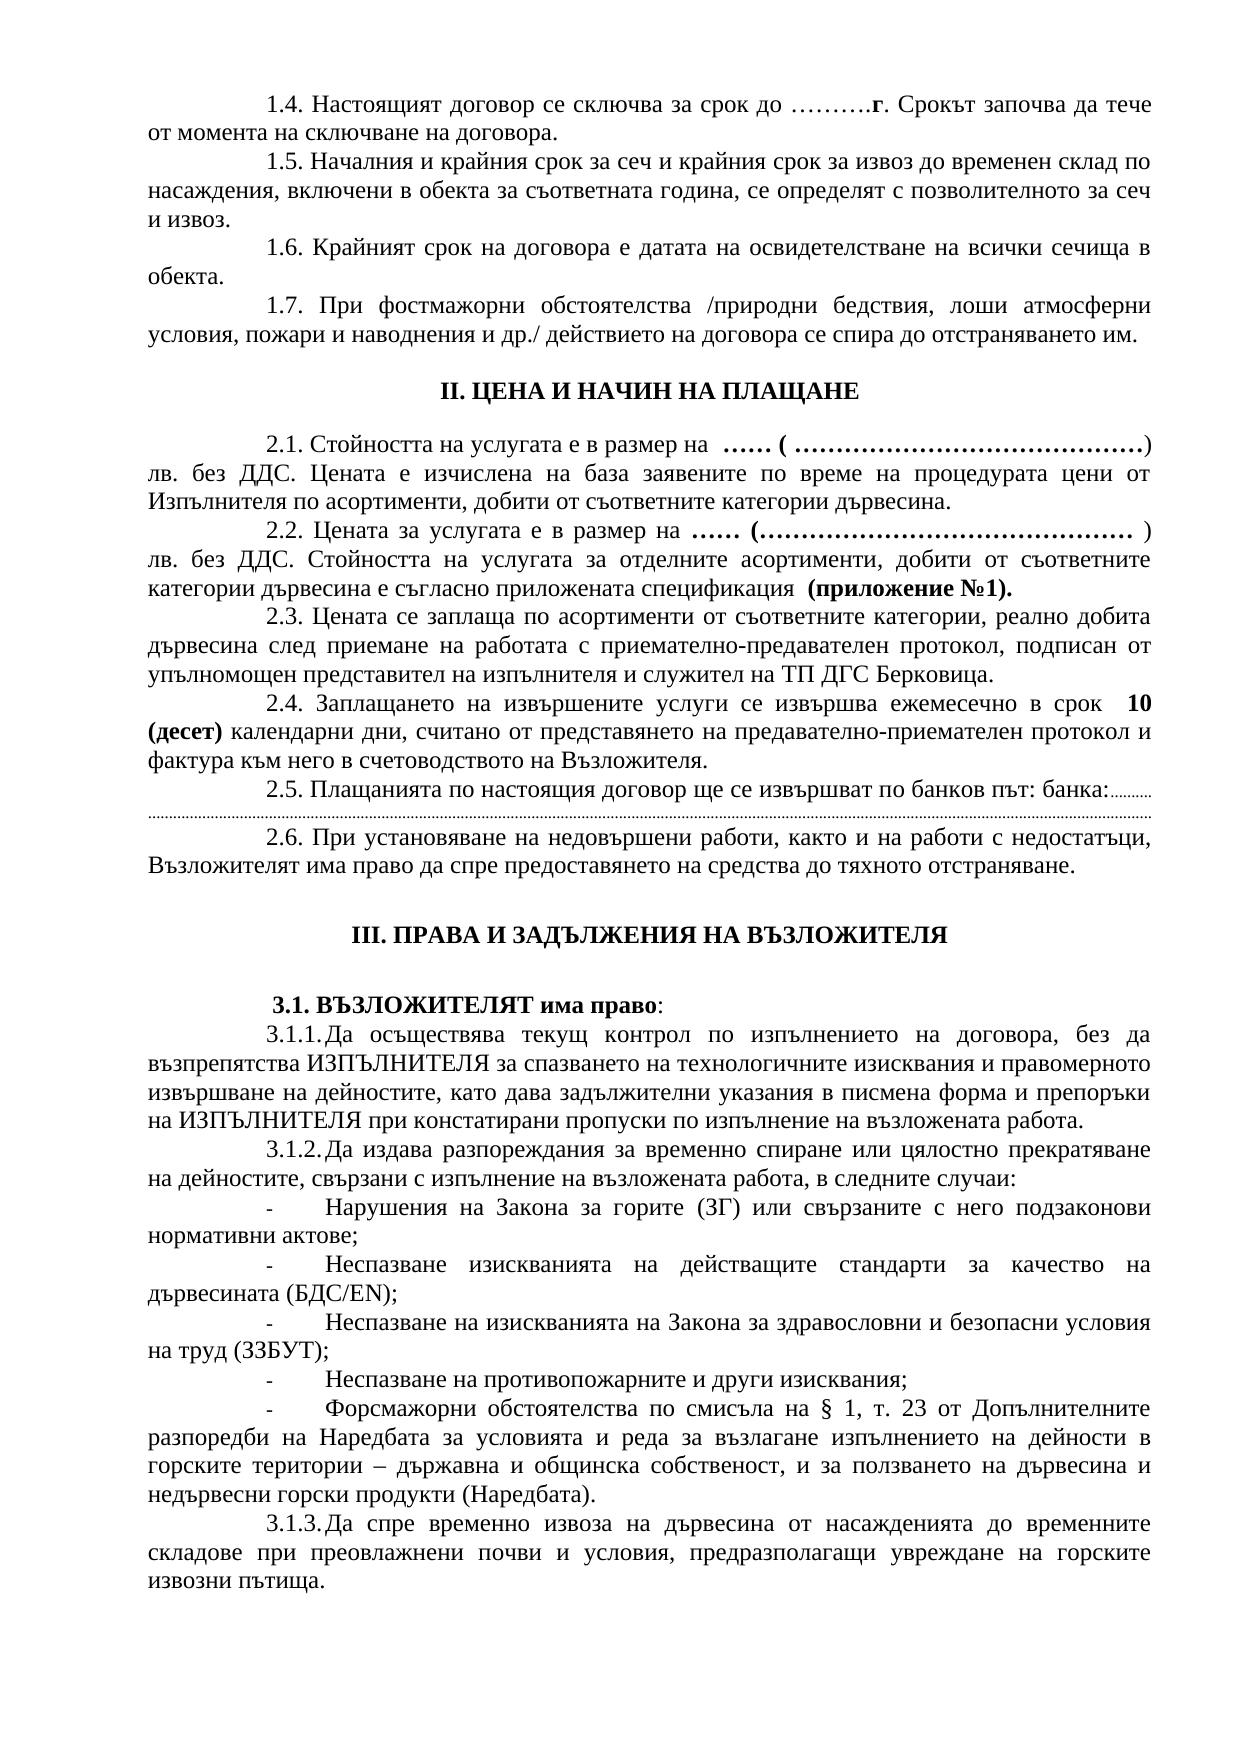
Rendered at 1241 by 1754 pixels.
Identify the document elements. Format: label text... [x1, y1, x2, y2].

list Неспазване изискванията на действащите стандарти за качество на дървесината (БДС/ЕN); [148, 1249, 1152, 1307]
text 1.7. При фостмажорни обстоятелства /природни бедствия, лоши атмосферни условия, пожари и наводнения и др./ действието на договора се спира до отстраняването им. [148, 290, 1152, 347]
text 1.5. Началния и крайния срок за сеч и крайния срок за извоз до временен склад по насаждения, включени в обекта за съответната година, се определят с позволителното за сеч и извоз. [148, 146, 1152, 232]
list Форсмажорни обстоятелства по смисъла на § 1, т. 23 от Допълнителните разпоредби на Наредбата за условията и реда за възлагане изпълнението на дейности в горските територии – държавна и общинска собственост, и за ползването на дървесина и недървесни горски продукти (Наредбата). [148, 1393, 1152, 1508]
list IІІ. ПРАВА И ЗАДЪЛЖЕНИЯ НА ВЪЗЛОЖИТЕЛЯ [148, 921, 1152, 949]
list Неспазване на изискванията на Закона за здравословни и безопасни условия на труд (ЗЗБУТ); [148, 1307, 1152, 1364]
text 2.6. При установяване на недовършени работи, както и на работи с недостатъци, Възложителят има право да спре предоставянето на средства до тяхното отстраняване. [148, 822, 1152, 879]
text 2.4. Заплащането на извършените услуги се извършва ежемесечно в срок 10 (десет) календарни дни, считано от представянето на предавателно-приемателен протокол и фактура към него в счетоводството на Възложителя. [148, 688, 1152, 774]
text 2.3. Цената се заплаща по асортименти от съответните категории, реално добита дървесина след приемане на работата с приемателно-предавателен протокол, подписан от упълномощен представител на изпълнителя и служител на ТП ДГС Берковица. [148, 601, 1152, 688]
text 2.1. Стойността на услугата е в размер на …… ( ……………………………………) лв. без ДДС. Цената е изчислена на база заявените по време на процедурата цени от Изпълнителя по асортименти, добити от съответните категории дървесина. [148, 429, 1152, 515]
text 2.5. Плащанията по настоящия договор ще се извършват по банков път: банка:.......... ................................................................................................................................................................................................................................................. [148, 774, 1152, 822]
list Нарушения на Закона за горите (ЗГ) или свързаните с него подзаконови нормативни актове; [148, 1192, 1152, 1249]
list Да осъществява текущ контрол по изпълнението на договора, без да възпрепятства ИЗПЪЛНИТЕЛЯ за спазването на технологичните изисквания и правомерното извършване на дейностите, като дава задължителни указания в писмена форма и препоръки на изпълнителя при констатирани пропуски по изпълнение на възложената работа. [148, 1019, 1152, 1134]
text 3.1. ВЪЗЛОЖИТЕЛЯТ има право: [148, 991, 1152, 1019]
text 1.4. Настоящият договор се сключва за срок до ……….г. Срокът започва да тече от момента на сключване на договора. [148, 89, 1152, 146]
list Да издава разпореждания за временно спиране или цялостно прекратяване на дейностите, свързани с изпълнение на възложената работа, в следните случаи: [148, 1134, 1152, 1192]
text 2.2. Цената за услугата е в размер на …… (……………………………………… ) лв. без ДДС. Стойността на услугата за отделните асортименти, добити от съответните категории дървесина е съгласно приложената спецификация (приложение №1). [148, 515, 1152, 601]
text 1.6. Крайният срок на договора е датата на освидетелстване на всички сечища в обекта. [148, 232, 1152, 290]
list Неспазване на противопожарните и други изисквания; [148, 1364, 1152, 1393]
list Да спре временно извоза на дървесина от насажденията до временните складове при преовлажнени почви и условия, предразполагащи увреждане на горските извозни пътища. [148, 1508, 1152, 1594]
subtitle II. ЦЕНА И НАЧИН НА ПЛАЩАНЕ [148, 376, 1152, 405]
